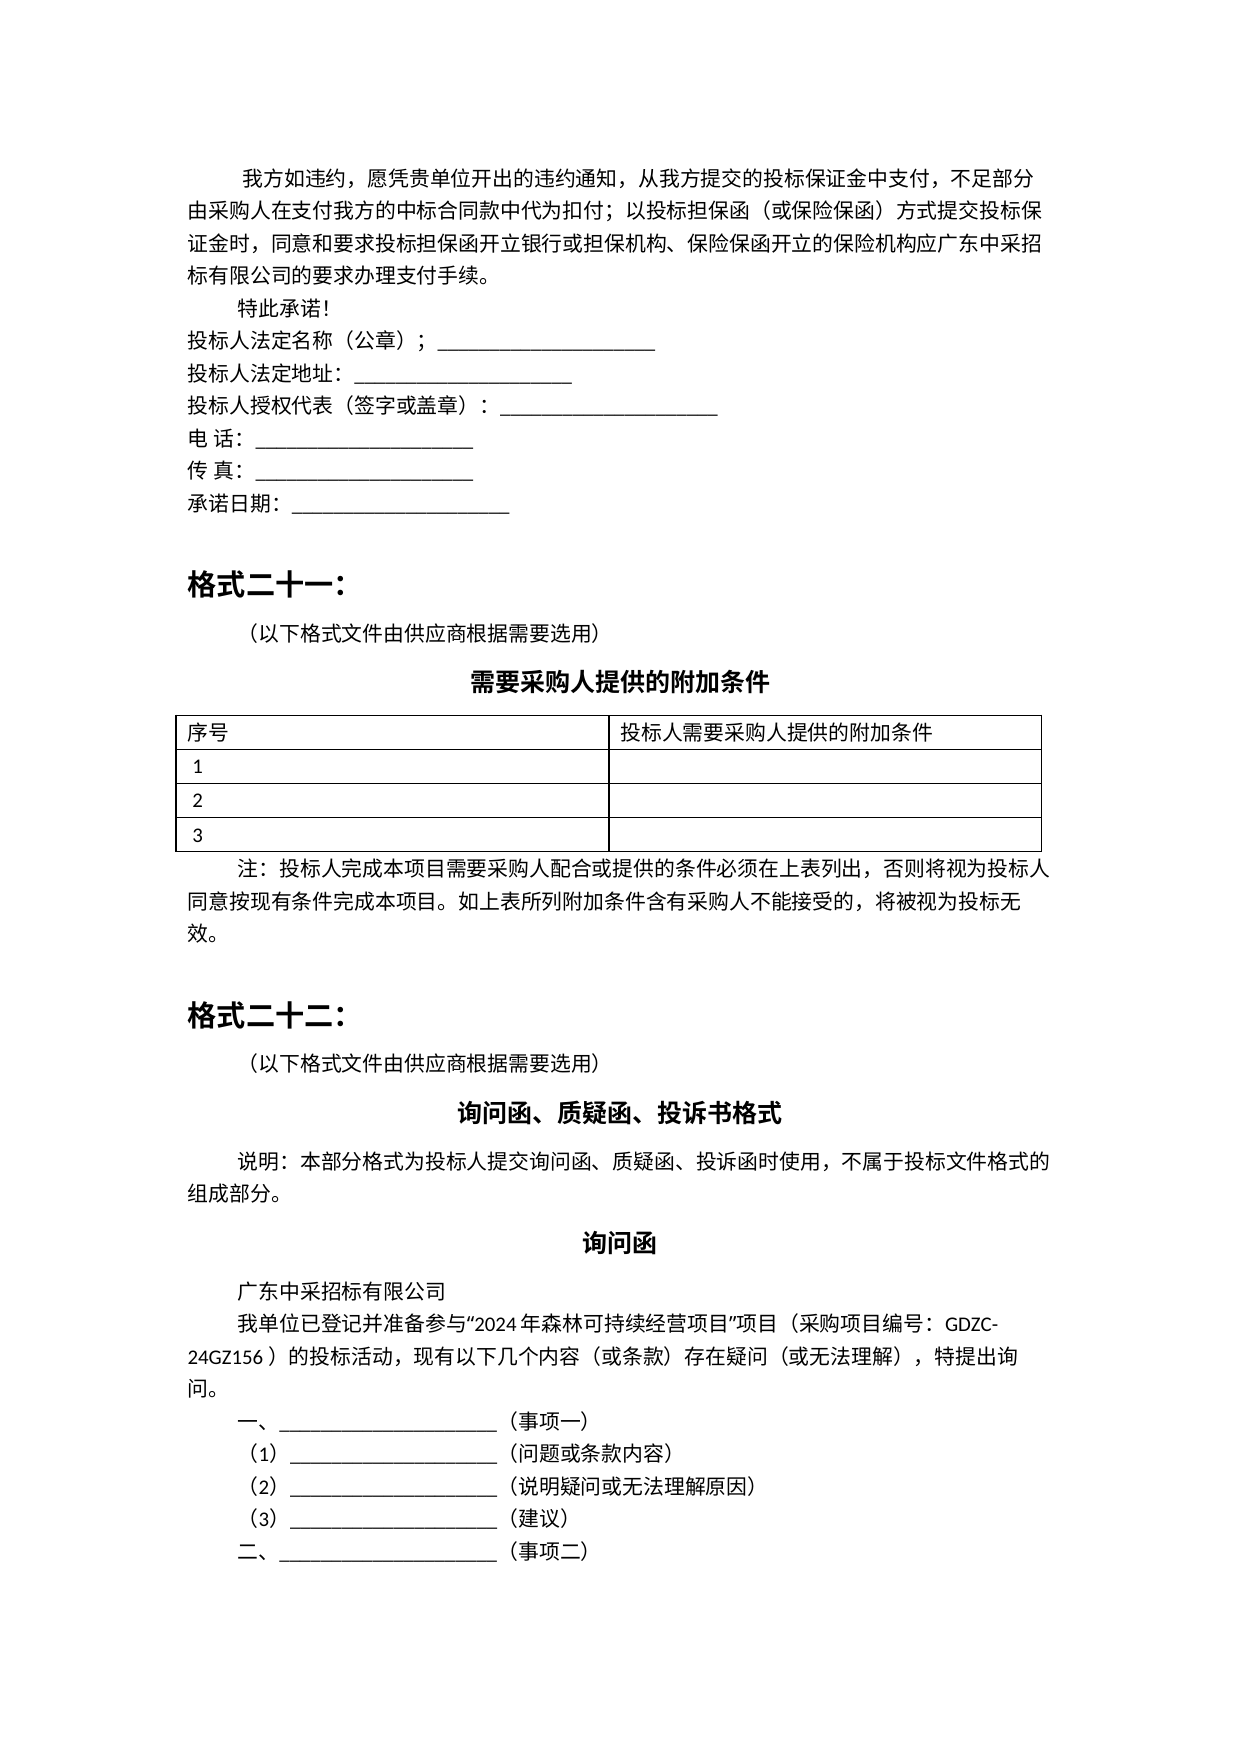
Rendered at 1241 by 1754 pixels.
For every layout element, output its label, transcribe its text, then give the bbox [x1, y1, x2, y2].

text （3）____________________（建议） [187, 1502, 1053, 1535]
text 注：投标人完成本项目需要采购人配合或提供的条件必须在上表列出，否则将视为投标人同意按现有条件完成本项目。如上表所列附加条件含有采购人不能接受的，将被视为投标无效。 [187, 852, 1053, 950]
text 电 话：_____________________ [187, 422, 1053, 454]
text 二、_____________________（事项二） [187, 1535, 1053, 1567]
text 传 真：_____________________ [187, 454, 1053, 487]
table_cell 2 [177, 784, 608, 817]
table_cell [610, 818, 1041, 851]
text 格式二十二： [187, 982, 1053, 1047]
text 特此承诺！ [187, 292, 1053, 324]
text 投标人法定名称（公章）；_____________________ [187, 324, 1053, 357]
table_cell [610, 784, 1041, 817]
table_cell [610, 750, 1041, 783]
text 询问函 [187, 1210, 1053, 1275]
text 广东中采招标有限公司 [187, 1275, 1053, 1307]
text 我单位已登记并准备参与“2024年森林可持续经营项目”项目（采购项目编号：GDZC-24GZ156 ）的投标活动，现有以下几个内容（或条款）存在疑问（或无法理解），特提出询问。 [187, 1307, 1053, 1405]
text 承诺日期：_____________________ [187, 487, 1053, 519]
text 一、_____________________（事项一） [187, 1405, 1053, 1437]
text 投标人授权代表（签字或盖章）：_____________________ [187, 389, 1053, 422]
text （以下格式文件由供应商根据需要选用） [187, 617, 1053, 649]
table_cell 1 [177, 750, 608, 783]
text 我方如违约，愿凭贵单位开出的违约通知，从我方提交的投标保证金中支付，不足部分由采购人在支付我方的中标合同款中代为扣付；以投标担保函（或保险保函）方式提交投标保证金时，同意和要求投标担保函开立银行或担保机构、保险保函开立的保险机构应广东中采招标有限公司的要求办理支付手续。 [187, 162, 1053, 292]
table_cell 3 [177, 818, 608, 851]
text 投标人法定地址：_____________________ [187, 357, 1053, 389]
text （1）____________________（问题或条款内容） [187, 1437, 1053, 1470]
text 格式二十一： [187, 552, 1053, 617]
table_header 序号 [177, 716, 608, 748]
text 说明：本部分格式为投标人提交询问函、质疑函、投诉函时使用，不属于投标文件格式的组成部分。 [187, 1145, 1053, 1210]
text （2）____________________（说明疑问或无法理解原因） [187, 1470, 1053, 1502]
table_header 投标人需要采购人提供的附加条件 [610, 716, 1041, 748]
text （以下格式文件由供应商根据需要选用） [187, 1047, 1053, 1080]
text 询问函、质疑函、投诉书格式 [187, 1080, 1053, 1145]
text 需要采购人提供的附加条件 [187, 649, 1053, 714]
